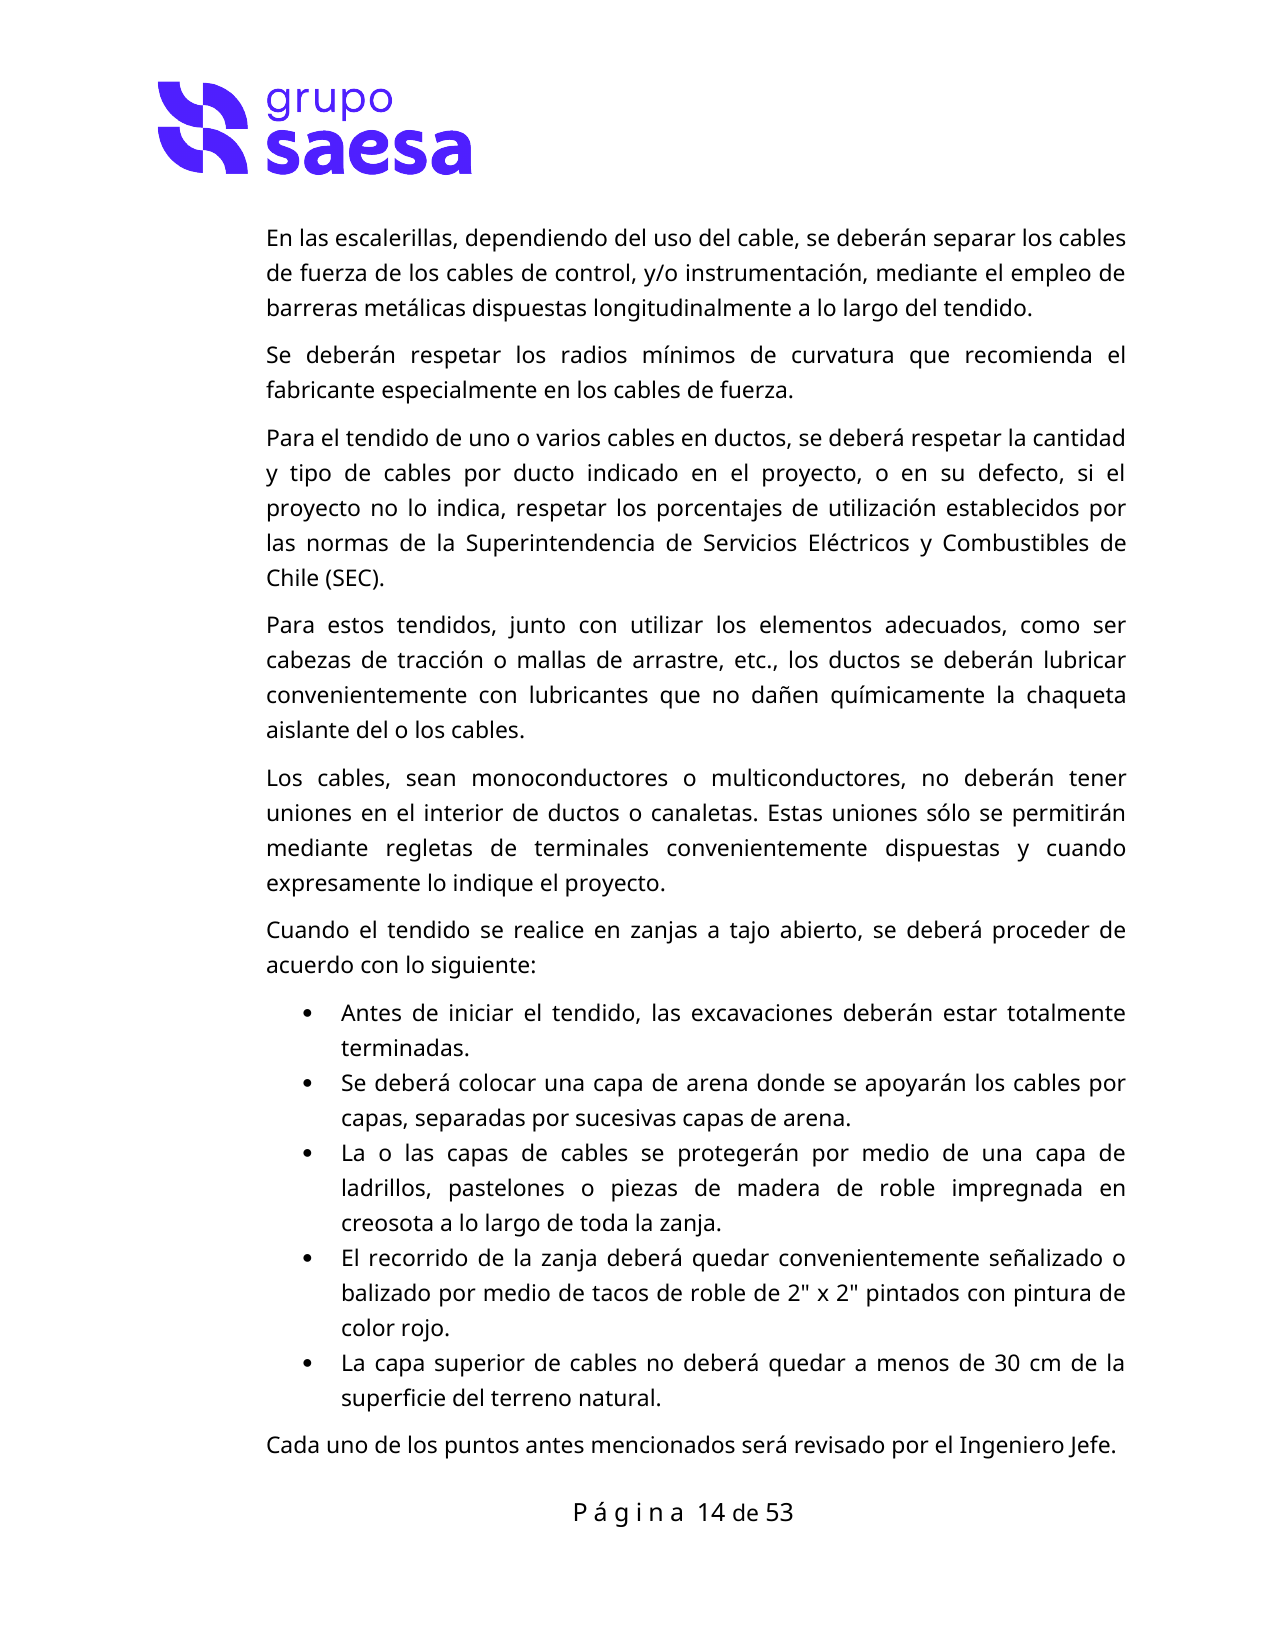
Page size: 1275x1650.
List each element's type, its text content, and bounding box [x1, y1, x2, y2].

text Los cables, sean monoconductores o multiconductores, no deberán tener uniones en el interior de ductos o canaletas. Estas uniones sólo se permitirán mediante regletas de terminales convenientemente dispuestas y cuando expresamente lo indique el proyecto. [266, 761, 1127, 898]
list La o las capas de cables se protegerán por medio de una capa de ladrillos, pastelones o piezas de madera de roble impregnada en creosota a lo largo de toda la zanja. [303, 1136, 1127, 1238]
text Se deberán respetar los radios mínimos de curvatura que recomienda el fabricante especialmente en los cables de fuerza. [266, 339, 1127, 405]
text Cada uno de los puntos antes mencionados será revisado por el Ingeniero Jefe. [266, 1429, 1127, 1460]
picture [147, 73, 481, 178]
list El recorrido de la zanja deberá quedar convenientemente señalizado o balizado por medio de tacos de roble de 2" x 2" pintados con pintura de color rojo. [303, 1241, 1127, 1343]
text Para estos tendidos, junto con utilizar los elementos adecuados, como ser cabezas de tracción o mallas de arrastre, etc., los ductos se deberán lubricar convenientemente con lubricantes que no dañen químicamente la chaqueta aislante del o los cables. [266, 609, 1127, 745]
text Cuando el tendido se realice en zanjas a tajo abierto, se deberá proceder de acuerdo con lo siguiente: [266, 914, 1127, 980]
text Para el tendido de uno o varios cables en ductos, se deberá respetar la cantidad y tipo de cables por ducto indicado en el proyecto, o en su defecto, si el proyecto no lo indica, respetar los porcentajes de utilización establecidos por las normas de la Superintendencia de Servicios Eléctricos y Combustibles de Chile (SEC). [266, 421, 1127, 593]
list Se deberá colocar una capa de arena donde se apoyarán los cables por capas, separadas por sucesivas capas de arena. [303, 1066, 1127, 1133]
text En las escalerillas, dependiendo del uso del cable, se deberán separar los cables de fuerza de los cables de control, y/o instrumentación, mediante el empleo de barreras metálicas dispuestas longitudinalmente a lo largo del tendido. [266, 221, 1127, 323]
list Antes de iniciar el tendido, las excavaciones deberán estar totalmente terminadas. [303, 996, 1127, 1063]
list La capa superior de cables no deberá quedar a menos de 30 cm de la superficie del terreno natural. [303, 1346, 1127, 1413]
